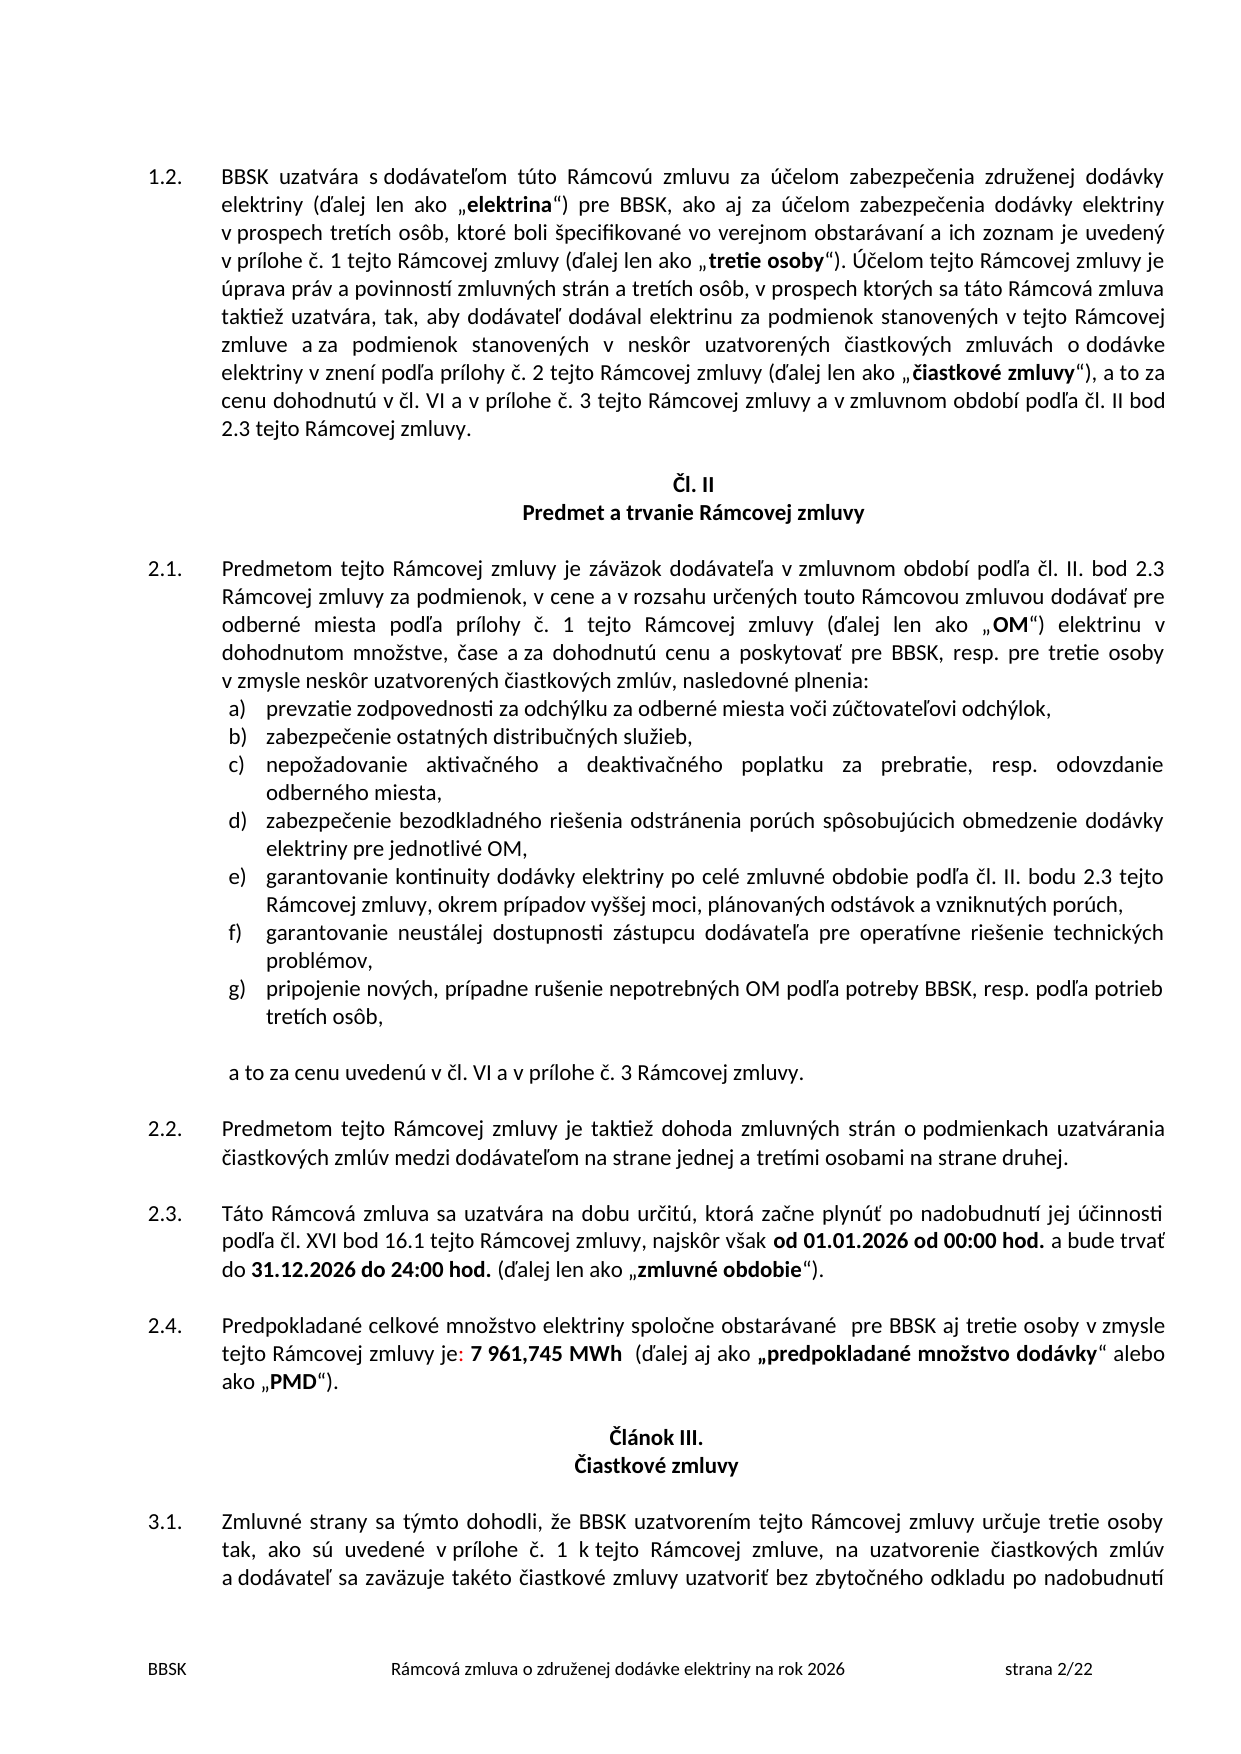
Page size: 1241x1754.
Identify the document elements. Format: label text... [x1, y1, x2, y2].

list Predpokladané celkové množstvo elektriny spoločne obstarávané pre BBSK aj tretie osoby v zmysle tejto Rámcovej zmluvy je: 7 961,745 MWh (ďalej aj ako „predpokladané množstvo dodávky“ alebo ako „PMD“). [148, 1311, 1165, 1395]
list zabezpečenie bezodkladného riešenia odstránenia porúch spôsobujúcich obmedzenie dodávky elektriny pre jednotlivé OM, [228, 806, 1165, 862]
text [148, 1507, 1165, 1591]
list Predmetom tejto Rámcovej zmluvy je taktiež dohoda zmluvných strán o podmienkach uzatvárania čiastkových zmlúv medzi dodávateľom na strane jednej a tretími osobami na strane druhej. [148, 1114, 1165, 1171]
list Táto Rámcová zmluva sa uzatvára na dobu určitú, ktorá začne plynúť po nadobudnutí jej účinnosti podľa čl. XVI bod 16.1 tejto Rámcovej zmluvy, najskôr však od 01.01.2026 od 00:00 hod. a bude trvať do 31.12.2026 do 24:00 hod. (ďalej len ako „zmluvné obdobie“). [148, 1199, 1165, 1283]
list Čl. II [222, 470, 1165, 498]
list BBSK uzatvára s dodávateľom túto Rámcovú zmluvu za účelom zabezpečenia združenej dodávky elektriny (ďalej len ako „elektrina“) pre BBSK, ako aj za účelom zabezpečenia dodávky elektriny v prospech tretích osôb, ktoré boli špecifikované vo verejnom obstarávaní a ich zoznam je uvedený v prílohe č. 1 tejto Rámcovej zmluvy (ďalej len ako „tretie osoby“). Účelom tejto Rámcovej zmluvy je úprava práv a povinností zmluvných strán a tretích osôb, v prospech ktorých sa táto Rámcová zmluva taktiež uzatvára, tak, aby dodávateľ dodával elektrinu za podmienok stanovených v tejto Rámcovej zmluve a za podmienok stanovených v neskôr uzatvorených čiastkových zmluvách o dodávke elektriny v znení podľa prílohy č. 2 tejto Rámcovej zmluvy (ďalej len ako „čiastkové zmluvy“), a to za cenu dohodnutú v čl. VI a v prílohe č. 3 tejto Rámcovej zmluvy a v zmluvnom období podľa čl. II bod 2.3 tejto Rámcovej zmluvy. [148, 162, 1165, 442]
list pripojenie nových, prípadne rušenie nepotrebných OM podľa potreby BBSK, resp. podľa potrieb tretích osôb, [228, 974, 1165, 1031]
list Predmet a trvanie Rámcovej zmluvy [222, 498, 1165, 526]
list garantovanie neustálej dostupnosti zástupcu dodávateľa pre operatívne riešenie technických problémov, [228, 918, 1165, 974]
list prevzatie zodpovednosti za odchýlku za odberné miesta voči zúčtovateľovi odchýlok, [228, 694, 1165, 722]
text a to za cenu uvedenú v čl. VI a v prílohe č. 3 Rámcovej zmluvy. [228, 1058, 1165, 1087]
text Článok III. [148, 1423, 1165, 1451]
text Čiastkové zmluvy [148, 1451, 1165, 1479]
list zabezpečenie ostatných distribučných služieb, [228, 722, 1165, 750]
list nepožadovanie aktivačného a deaktivačného poplatku za prebratie, resp. odovzdanie odberného miesta, [228, 750, 1165, 806]
list garantovanie kontinuity dodávky elektriny po celé zmluvné obdobie podľa čl. II. bodu 2.3 tejto Rámcovej zmluvy, okrem prípadov vyššej moci, plánovaných odstávok a vzniknutých porúch, [228, 862, 1165, 918]
text 2.1. Predmetom tejto Rámcovej zmluvy je záväzok dodávateľa v zmluvnom období podľa čl. II. bod 2.3 Rámcovej zmluvy za podmienok, v cene a v rozsahu určených touto Rámcovou zmluvou dodávať pre odberné miesta podľa prílohy č. 1 tejto Rámcovej zmluvy (ďalej len ako „OM“) elektrinu v dohodnutom množstve, čase a za dohodnutú cenu a poskytovať pre BBSK, resp. pre tretie osoby v zmysle neskôr uzatvorených čiastkových zmlúv, nasledovné plnenia: [148, 554, 1165, 694]
